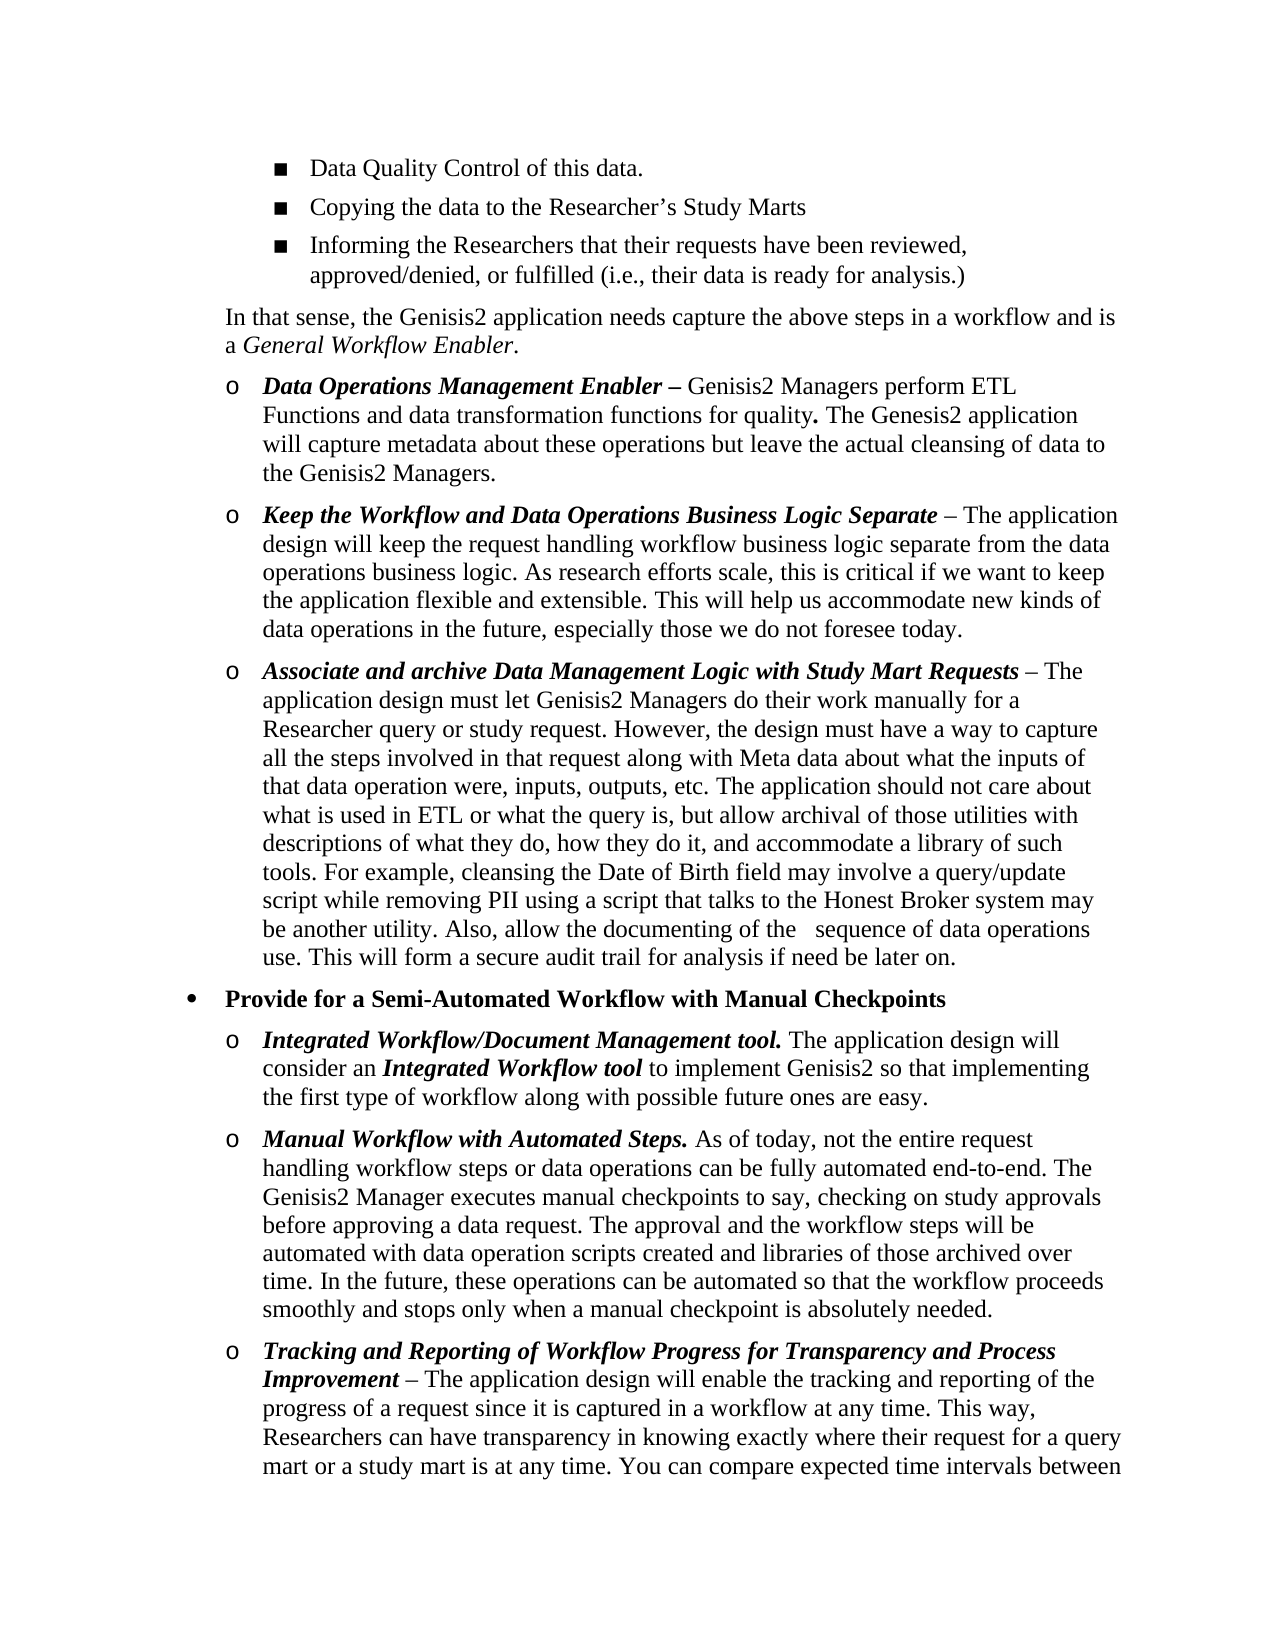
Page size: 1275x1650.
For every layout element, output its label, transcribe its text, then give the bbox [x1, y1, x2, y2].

list Keep the Workflow and Data Operations Business Logic Separate – The application design will keep the request handling workflow business logic separate from the data operations business logic. As research efforts scale, this is critical if we want to keep the application flexible and extensible. This will help us accommodate new kinds of data operations in the future, especially those we do not foresee today. [225, 499, 1122, 642]
list Informing the Researchers that their requests have been reviewed, approved/denied, or fulfilled (i.e., their data is ready for analysis.) [272, 226, 970, 289]
subtitle Provide for a Semi-Automated Workflow with Manual Checkpoints [187, 984, 1137, 1013]
list Copying the data to the Researcher’s Study Marts [272, 188, 1137, 222]
list Data Operations Management Enabler – Genisis2 Managers perform ETL Functions and data transformation functions for quality. The Genesis2 application will capture metadata about these operations but leave the actual cleansing of data to the Genisis2 Managers. [225, 372, 1109, 487]
list Data Quality Control of this data. [272, 150, 1137, 184]
list Manual Workflow with Automated Steps. As of today, not the entire request handling workflow steps or data operations can be fully automated end-to-end. The Genisis2 Manager executes manual checkpoints to say, checking on study approvals before approving a data request. The approval and the workflow steps will be automated with data operation scripts created and libraries of those archived over time. In the future, these operations can be automated so that the workflow proceeds smoothly and stops only when a manual checkpoint is absolutely needed. [225, 1124, 1106, 1323]
list Integrated Workflow/Document Management tool. The application design will consider an Integrated Workflow tool to implement Genisis2 so that implementing the first type of workflow along with possible future ones are easy. [225, 1025, 1093, 1111]
list Tracking and Reporting of Workflow Progress for Transparency and Process Improvement – The application design will enable the tracking and reporting of the progress of a request since it is captured in a workflow at any time. This way, Researchers can have transparency in knowing exactly where their request for a query mart or a study mart is at any time. You can compare expected time intervals between [225, 1336, 1122, 1480]
text In that sense, the Genisis2 application needs capture the above steps in a workflow and is a General Workflow Enabler. [225, 302, 1117, 359]
list Associate and archive Data Management Logic with Study Mart Requests – The application design must let Genisis2 Managers do their work manually for a Researcher query or study request. However, the design must have a way to capture all the steps involved in that request along with Meta data about what the inputs of that data operation were, inputs, outputs, etc. The application should not care about what is used in ETL or what the query is, but allow archival of those utilities with descriptions of what they do, how they do it, and accommodate a library of such tools. For example, cleansing the Date of Birth field may involve a query/update script while removing PII using a script that talks to the Honest Broker system may be another utility. Also, allow the documenting of the sequence of data operations use. This will form a secure audit trail for analysis if need be later on. [225, 655, 1101, 971]
